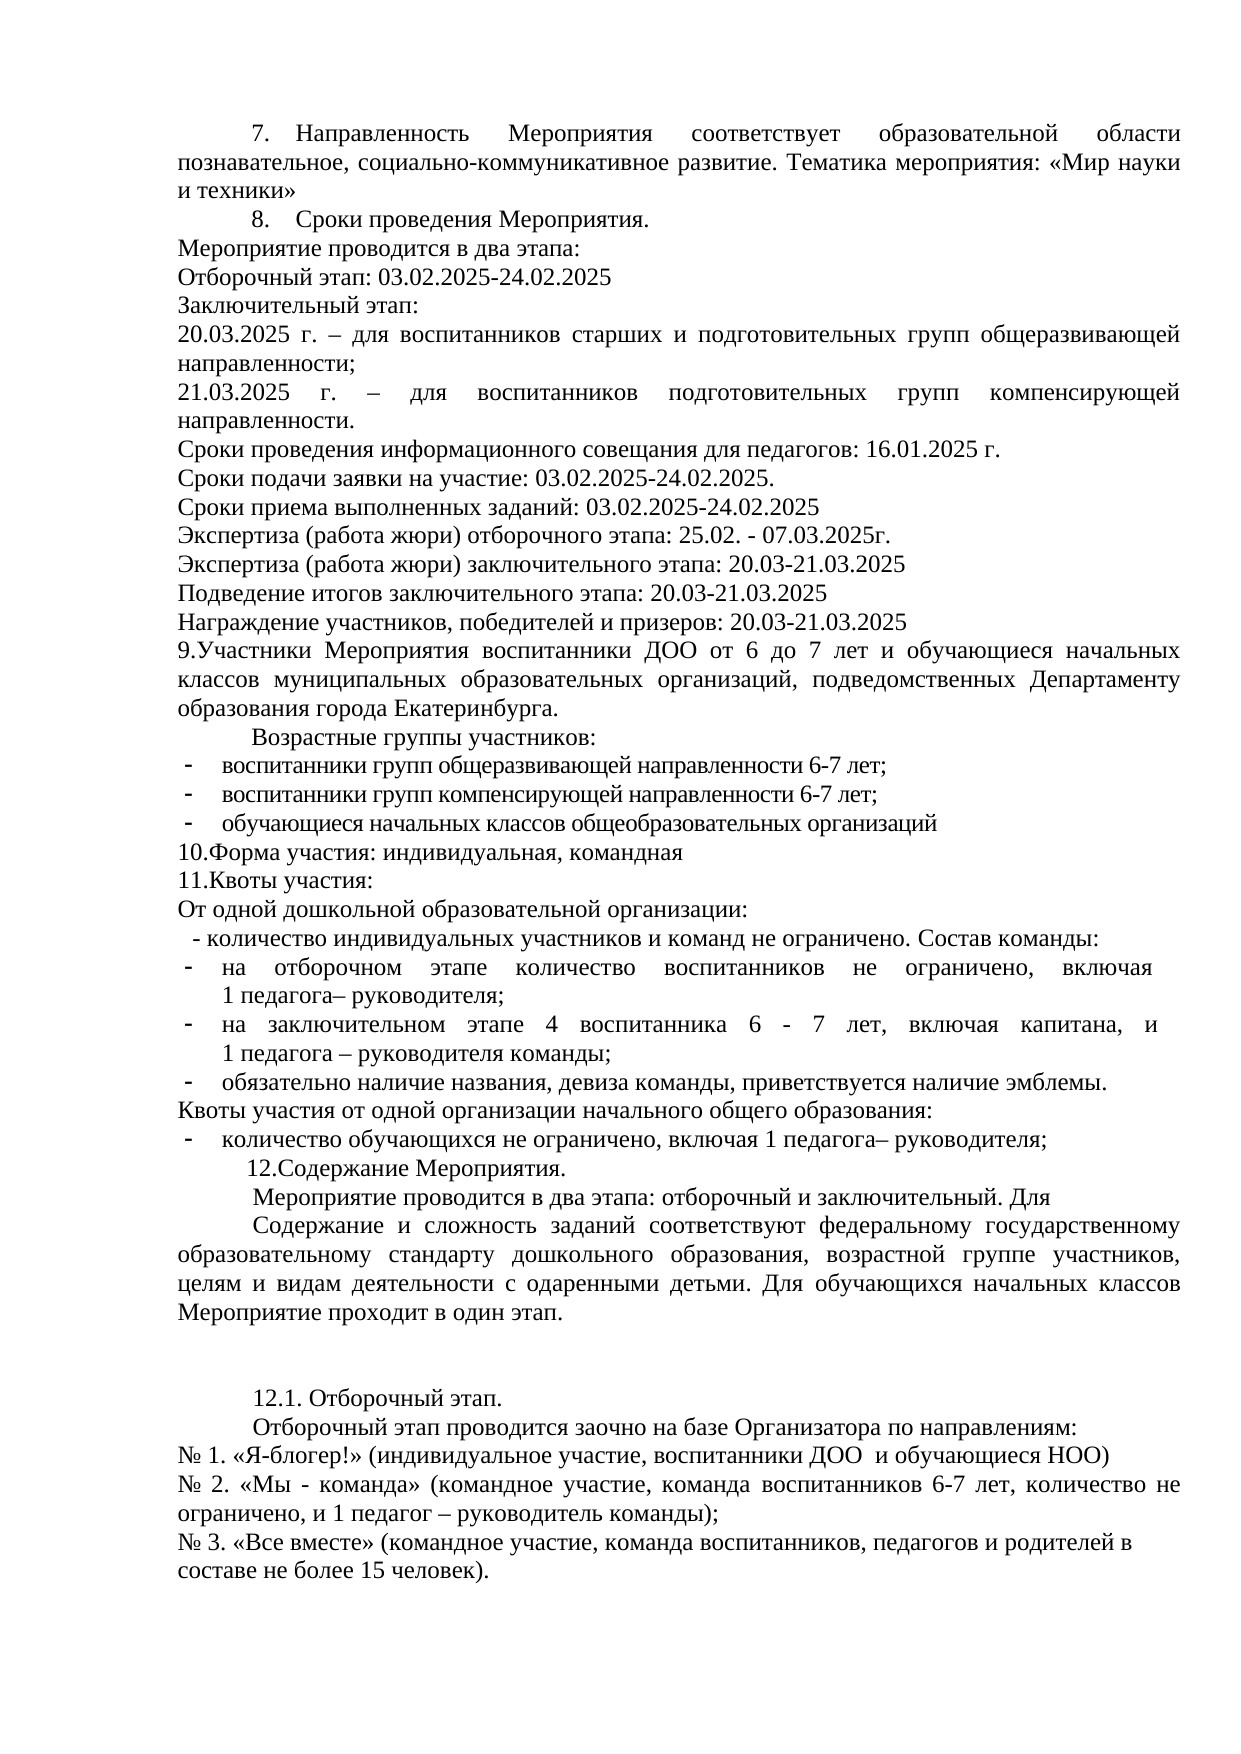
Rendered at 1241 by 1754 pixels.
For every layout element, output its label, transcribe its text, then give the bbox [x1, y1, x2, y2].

text № 3. «Все вместе» (командное участие, команда воспитанников, педагогов и родителей в составе не более 15 человек). [177, 1527, 1181, 1584]
list количество обучающихся не ограничено, включая 1 педагога– руководителя; [184, 1124, 1181, 1153]
text Сроки подачи заявки на участие: 03.02.2025-24.02.2025. [177, 463, 1181, 492]
list на отборочном этапе количество воспитанников не ограничено, включая 1 педагога– руководителя; [184, 952, 1181, 1009]
text Экспертиза (работа жюри) заключительного этапа: 20.03-21.03.2025 [177, 549, 1181, 578]
list 9.Участники Мероприятия воспитанники ДОО от 6 до 7 лет и обучающиеся начальных классов муниципальных образовательных организаций, подведомственных Департаменту образования города Екатеринбурга. [177, 636, 1181, 722]
text Сроки проведения информационного совещания для педагогов: 16.01.2025 г. [177, 434, 1181, 463]
text 12.1. Отборочный этап. [177, 1383, 1181, 1412]
text № 1. «Я-блогер!» (индивидуальное участие, воспитанники ДОО и обучающиеся НОО) [177, 1441, 1181, 1469]
text - количество индивидуальных участников и команд не ограничено. Состав команды: [192, 923, 1181, 952]
list воспитанники групп компенсирующей направленности 6-7 лет; [184, 779, 1181, 808]
text Мероприятие проводится в два этапа: отборочный и заключительный. Для [177, 1182, 1181, 1211]
text Мероприятие проводится в два этапа: [177, 233, 1181, 262]
list Сроки проведения Мероприятия. [177, 204, 1181, 233]
text Заключительный этап: [177, 291, 1181, 319]
text 20.03.2025 г. – для воспитанников старших и подготовительных групп общеразвивающей направленности; [177, 319, 1181, 377]
text 21.03.2025 г. – для воспитанников подготовительных групп компенсирующей направленности. [177, 377, 1181, 434]
text Содержание и сложность заданий соответствуют федеральному государственному образовательному стандарту дошкольного образования, возрастной группе участников, целям и видам деятельности с одаренными детьми. Для обучающихся начальных классов Мероприятие проходит в один этап. [177, 1211, 1181, 1326]
list на заключительном этапе 4 воспитанника 6 - 7 лет, включая капитана, и 1 педагога – руководителя команды; [184, 1009, 1181, 1067]
text Возрастные группы участников: [177, 722, 1181, 751]
text 11.Квоты участия: [177, 866, 1181, 894]
text Отборочный этап: 03.02.2025-24.02.2025 [177, 262, 1181, 291]
text Отборочный этап проводится заочно на базе Организатора по направлениям: [177, 1412, 1181, 1441]
list обучающиеся начальных классов общеобразовательных организаций [184, 808, 1181, 837]
list Направленность Мероприятия соответствует образовательной области познавательное, социально-коммуникативное развитие. Тематика мероприятия: «Мир науки и техники» [177, 118, 1181, 204]
list обязательно наличие названия, девиза команды, приветствуется наличие эмблемы. [184, 1067, 1181, 1096]
text Квоты участия от одной организации начального общего образования: [177, 1096, 1181, 1124]
text Награждение участников, победителей и призеров: 20.03-21.03.2025 [177, 607, 1181, 636]
text Подведение итогов заключительного этапа: 20.03-21.03.2025 [177, 578, 1181, 607]
text Экспертиза (работа жюри) отборочного этапа: 25.02. - 07.03.2025г. [177, 521, 1181, 549]
text № 2. «Мы - команда» (командное участие, команда воспитанников 6-7 лет, количество не ограничено, и 1 педагог – руководитель команды); [177, 1469, 1181, 1527]
list воспитанники групп общеразвивающей направленности 6-7 лет; [184, 751, 1181, 779]
text 10.Форма участия: индивидуальная, командная [177, 837, 1181, 866]
text 12.Содержание Мероприятия. [215, 1153, 1181, 1182]
text От одной дошкольной образовательной организации: [177, 894, 1181, 923]
text Сроки приема выполненных заданий: 03.02.2025-24.02.2025 [177, 492, 1181, 521]
